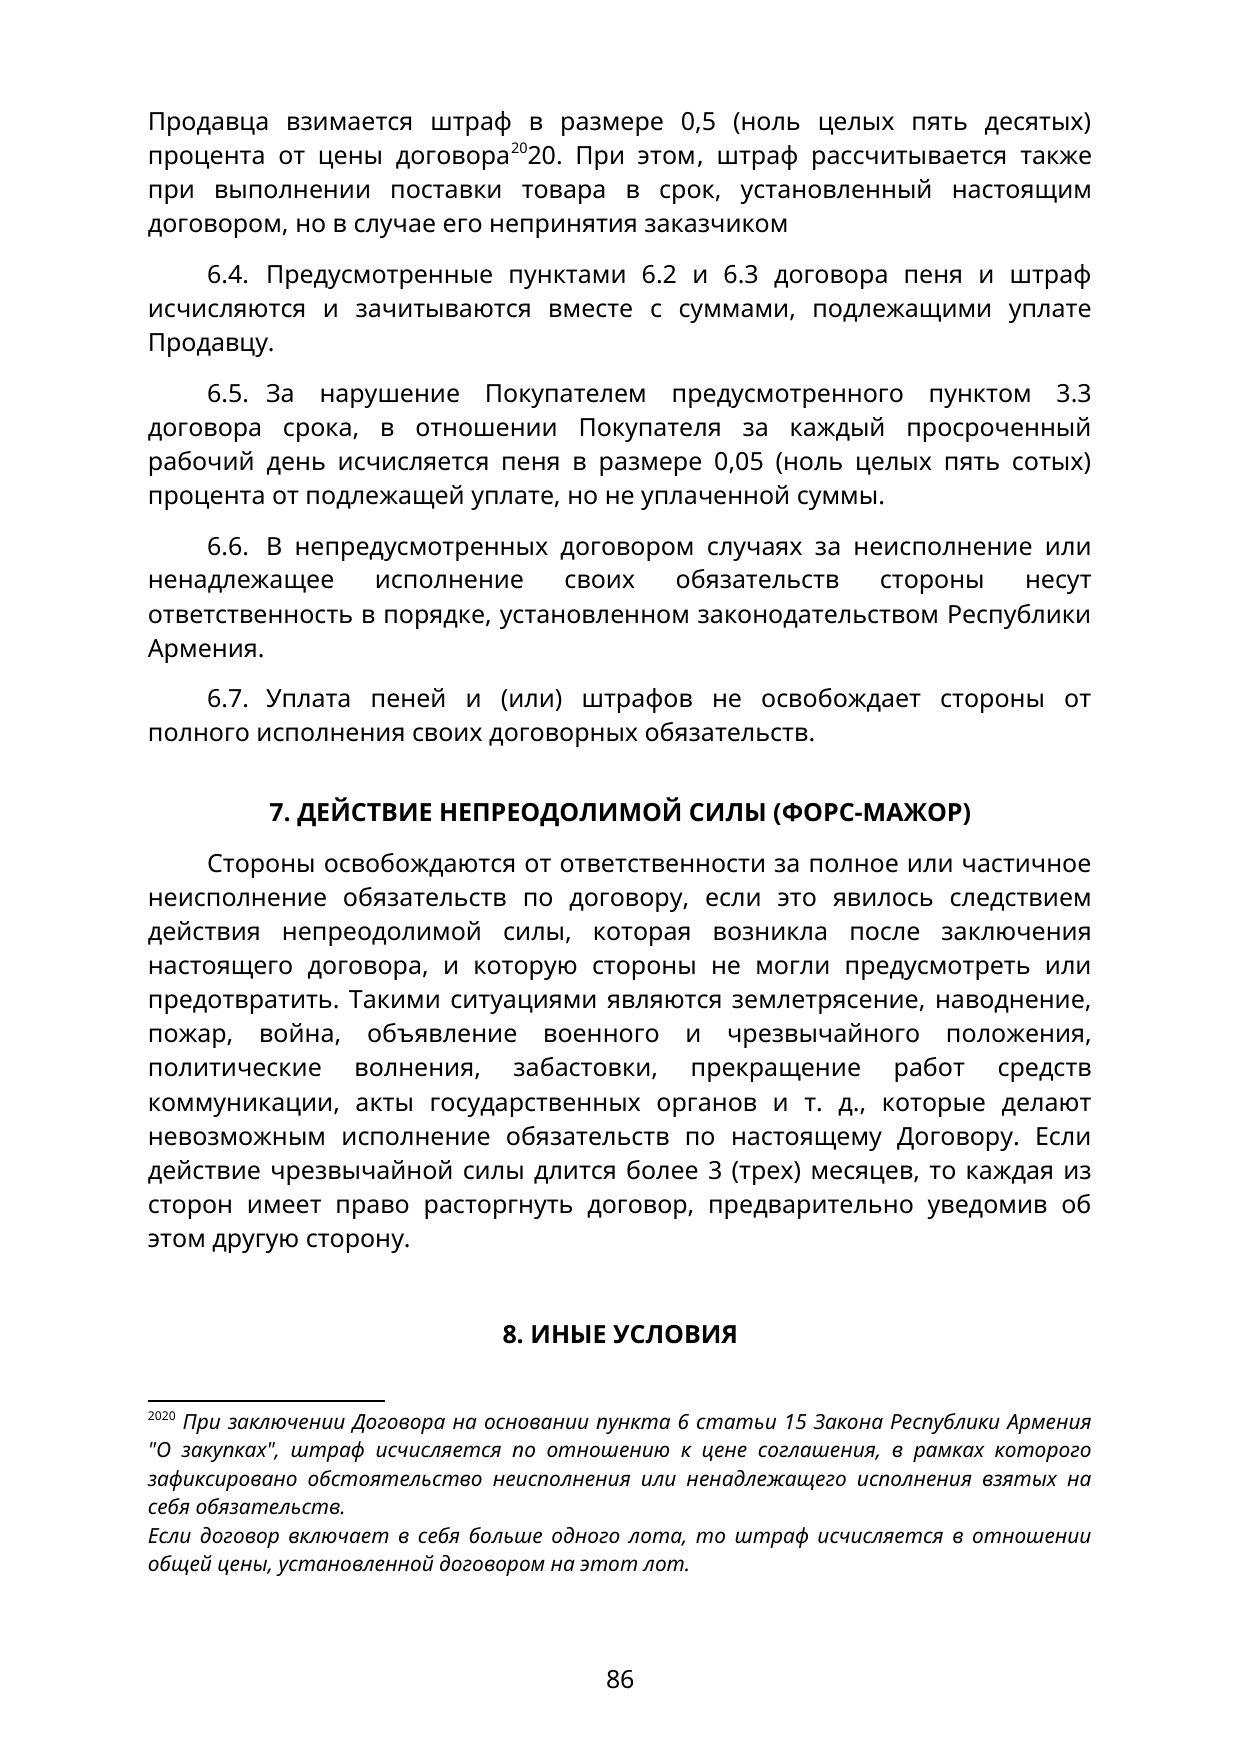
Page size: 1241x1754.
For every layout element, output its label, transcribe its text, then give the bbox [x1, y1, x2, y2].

text 6.5. За нарушение Покупателем предусмотренного пунктом 3.3 договора срока, в отношении Покупателя за каждый просроченный рабочий день исчисляется пеня в размере 0,05 (ноль целых пять сотых) процента от подлежащей уплате, но не уплаченной суммы. [148, 375, 1092, 511]
text 6.4. Предусмотренные пунктами 6.2 и 6.3 договора пеня и штраф исчисляются и зачитываются вместе с суммами, подлежащими уплате Продавцу. [148, 256, 1092, 358]
text 6.7. Уплата пеней и (или) штрафов не освобождает стороны от полного исполнения своих договорных обязательств. [148, 681, 1092, 749]
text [148, 103, 1092, 240]
text 7. ДЕЙСТВИЕ НЕПРЕОДОЛИМОЙ СИЛЫ (ФОРС-МАЖОР) [148, 795, 1092, 829]
text Стороны освобождаются от ответственности за полное или частичное неисполнение обязательств по договору, если это явилось следствием действия непреодолимой силы, которая возникла после заключения настоящего договора, и которую стороны не могли предусмотреть или предотвратить. Такими ситуациями являются землетрясение, наводнение, пожар, война, объявление военного и чрезвычайного положения, политические волнения, забастовки, прекращение работ средств коммуникации, акты государственных органов и т. д., которые делают невозможным исполнение обязательств по настоящему Договору. Если действие чрезвычайной силы длится более 3 (трех) месяцев, то каждая из сторон имеет право расторгнуть договор, предварительно уведомив об этом другую сторону. [148, 846, 1092, 1254]
text 8. ИНЫЕ УСЛОВИЯ [148, 1317, 1092, 1351]
text 6.6. В непредусмотренных договором случаях за неисполнение или ненадлежащее исполнение своих обязательств стороны несут ответственность в порядке, установленном законодательством Республики Армения. [148, 528, 1092, 664]
